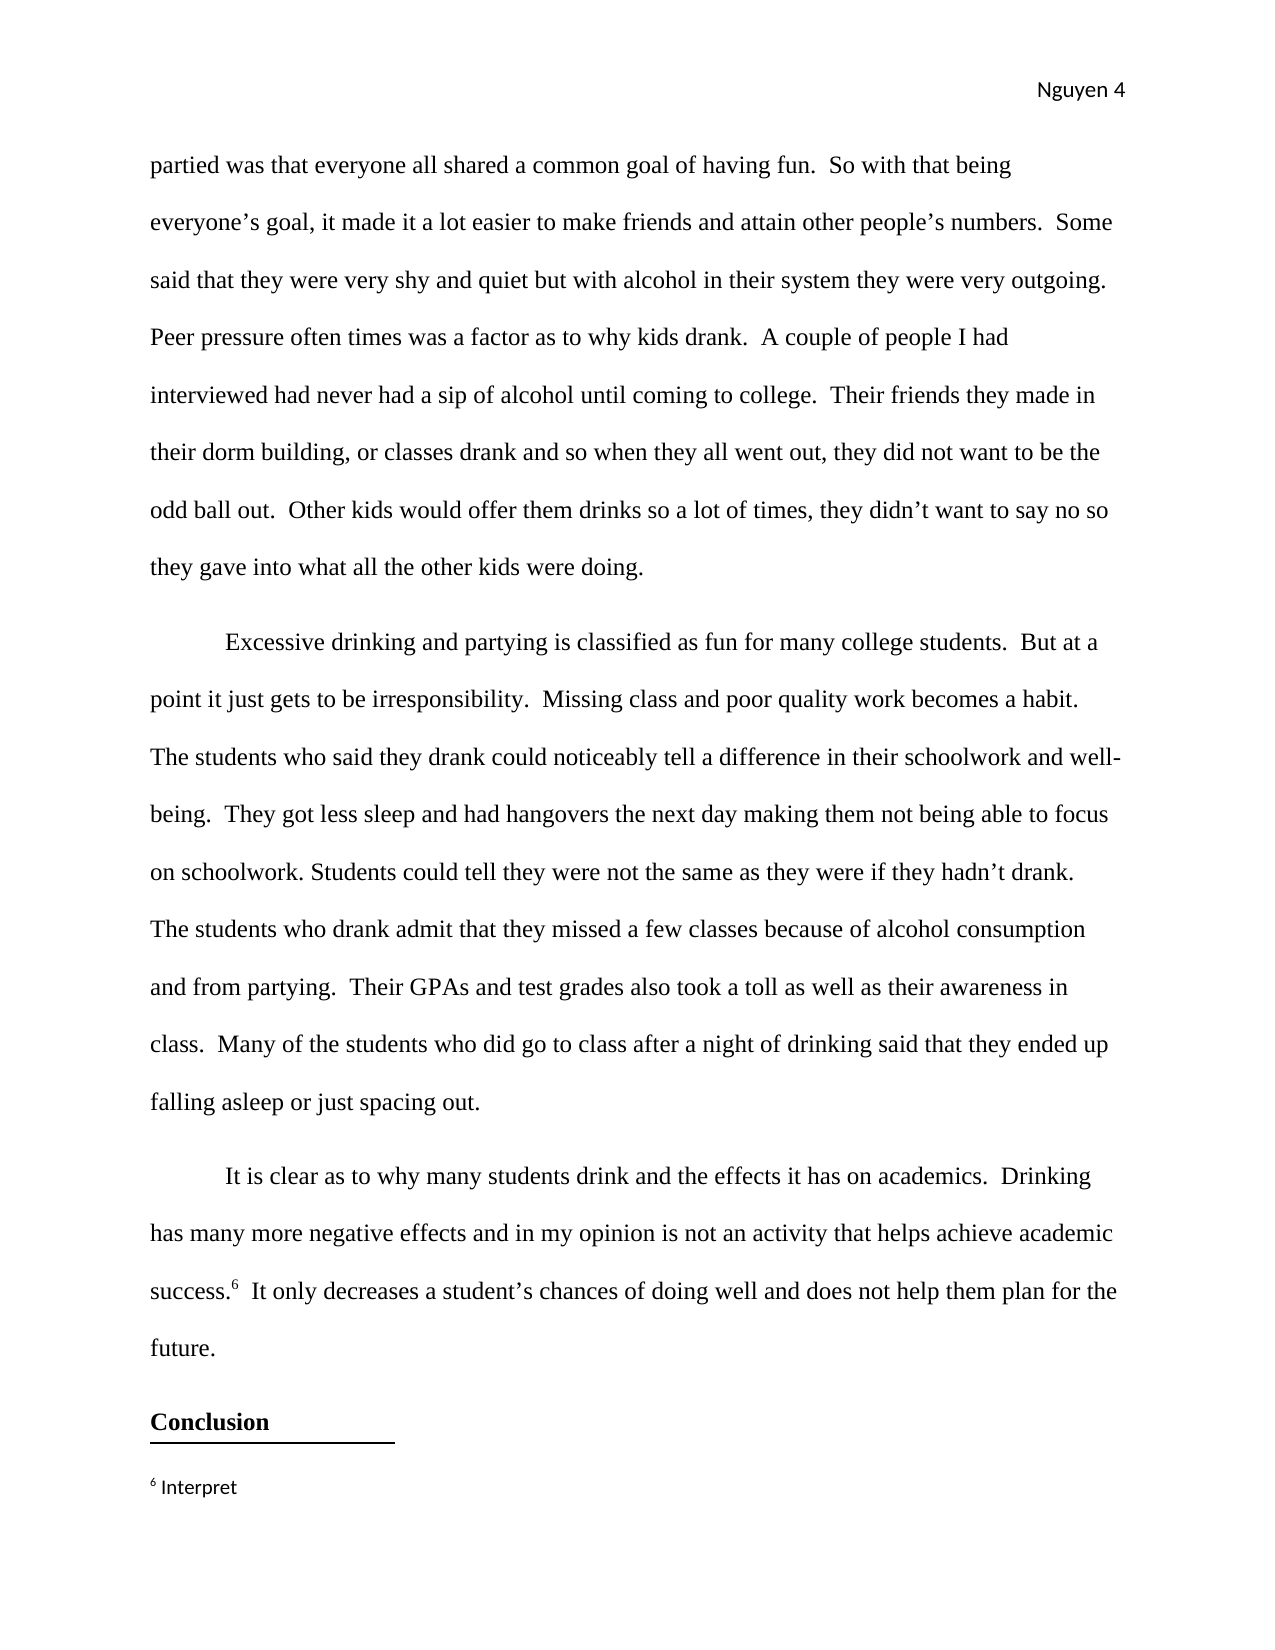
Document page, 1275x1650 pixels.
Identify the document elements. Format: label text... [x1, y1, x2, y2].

text Excessive drinking and partying is classified as fun for many college students. But at a point it just gets to be irresponsibility. Missing class and poor quality work becomes a habit. The students who said they drank could noticeably tell a difference in their schoolwork and well-being. They got less sleep and had hangovers the next day making them not being able to focus on schoolwork. Students could tell they were not the same as they were if they hadn’t drank. The students who drank admit that they missed a few classes because of alcohol consumption and from partying. Their GPAs and test grades also took a toll as well as their awareness in class. Many of the students who did go to class after a night of drinking said that they ended up falling asleep or just spacing out. [150, 627, 1125, 1115]
text Conclusion [150, 1407, 1125, 1436]
text It is clear as to why many students drink and the effects it has on academics. Drinking has many more negative effects and in my opinion is not an activity that helps achieve academic success. It only decreases a student’s chances of doing well and does not help them plan for the future. [150, 1161, 1125, 1362]
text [150, 150, 1125, 581]
